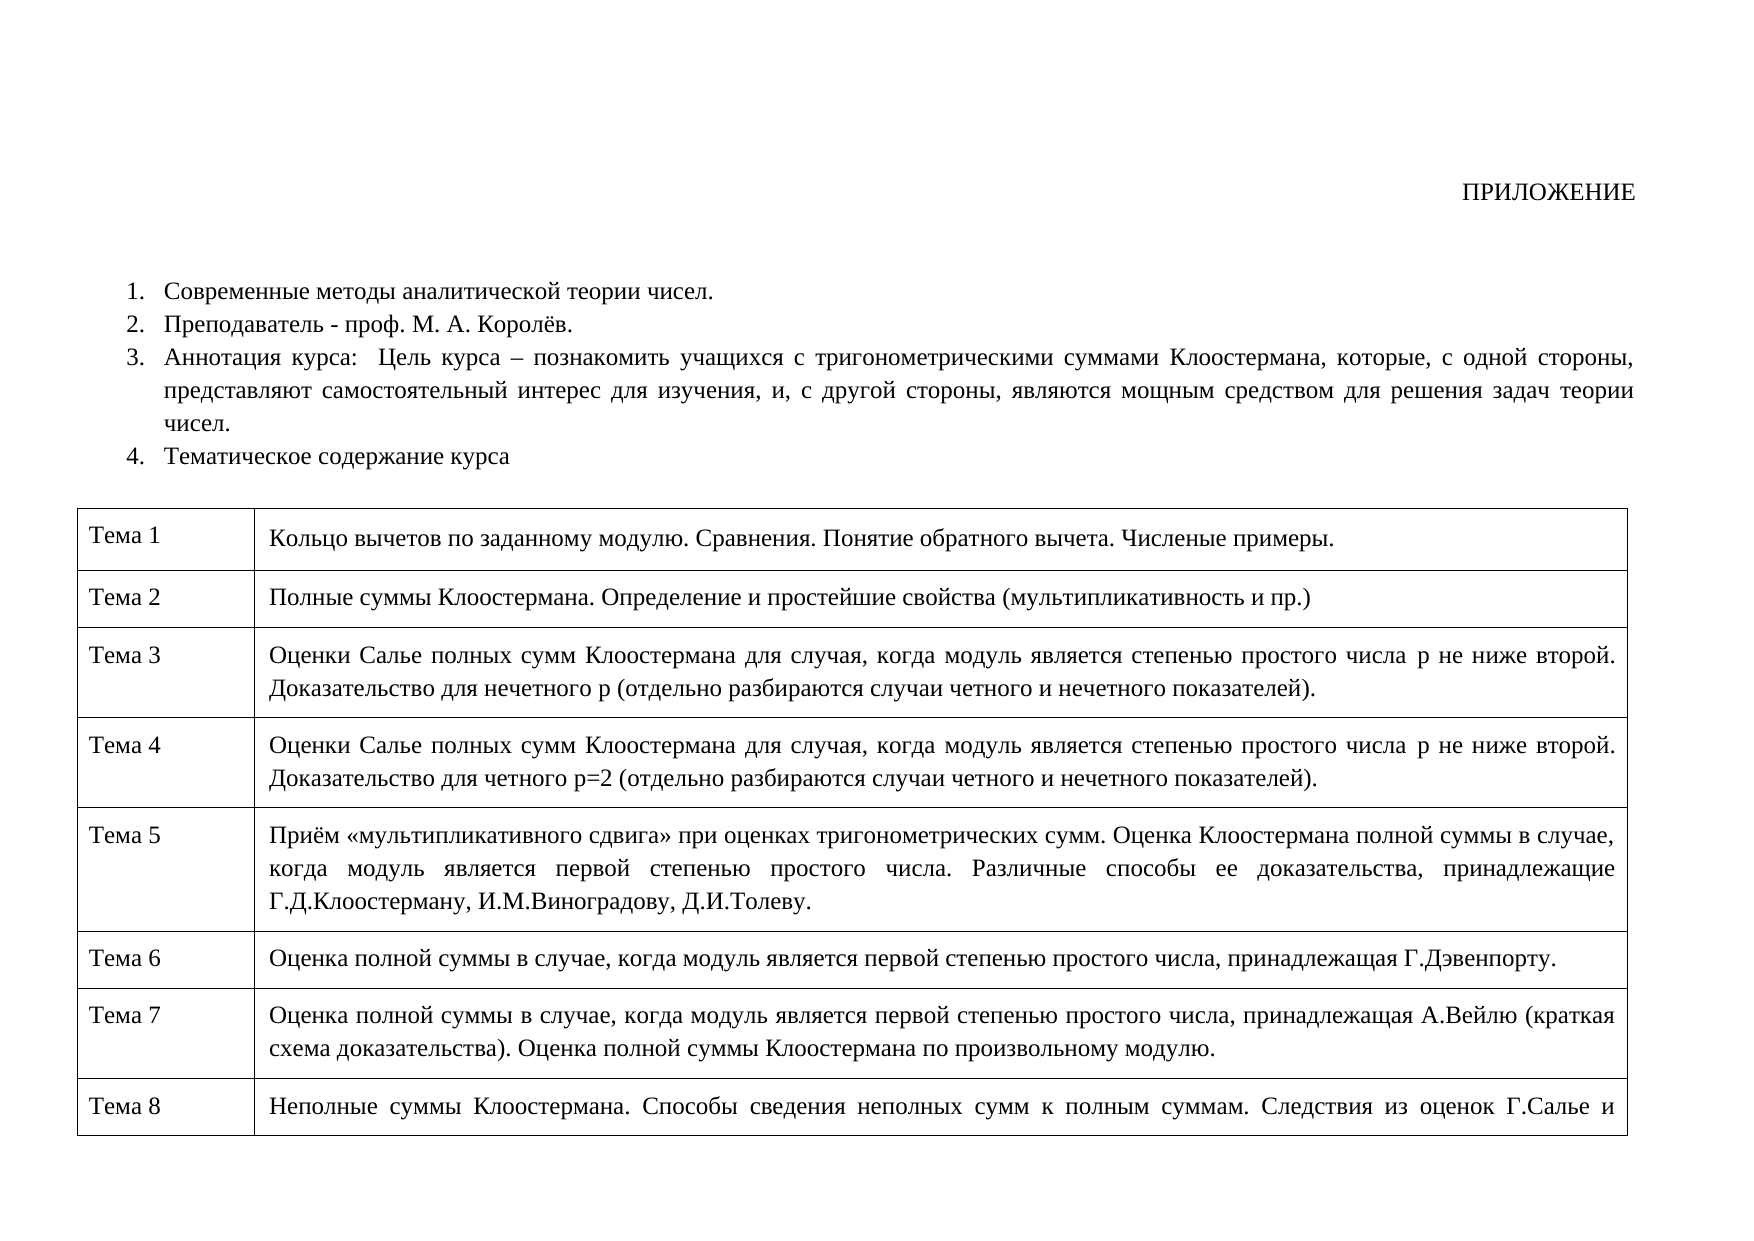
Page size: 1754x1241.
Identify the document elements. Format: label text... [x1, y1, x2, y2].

list Аннотация курса: Цель курса – познакомить учащихся с тригонометрическими суммами Клоостермана, которые, с одной стороны, представляют самостоятельный интерес для изучения, и, с другой стороны, являются мощным средством для решения задач теории чисел. [126, 342, 1636, 437]
table_cell Тема 5 [78, 808, 254, 931]
list Преподаватель - проф. М. А. Королёв. [126, 309, 1636, 338]
table_cell Полные суммы Клоостермана. Определение и простейшие свойства (мультипликативность и пр.) [255, 571, 1627, 627]
text ПРИЛОЖЕНИЕ [89, 177, 1636, 206]
table_cell Оценки Салье полных сумм Клоостермана для случая, когда модуль является степенью простого числа p не ниже второй. Доказательство для четного p=2 (отдельно разбираются случаи четного и нечетного показателей). [255, 718, 1627, 807]
table_cell Тема 6 [78, 932, 254, 988]
table_cell Тема 8 [78, 1079, 254, 1135]
list Тематическое содержание курса [126, 441, 1636, 470]
table_cell Оценка полной суммы в случае, когда модуль является первой степенью простого числа, принадлежащая А.Вейлю (краткая схема доказательства). Оценка полной суммы Клоостермана по произвольному модулю. [255, 989, 1627, 1078]
table_cell Тема 4 [78, 718, 254, 807]
table_cell Тема 2 [78, 571, 254, 627]
table_header Тема 1 [78, 509, 254, 570]
table_cell Приём «мультипликативного сдвига» при оценках тригонометрических сумм. Оценка Клоостермана полной суммы в случае, когда модуль является первой степенью простого числа. Различные способы ее доказательства, принадлежащие Г.Д.Клоостерману, И.М.Виноградову, Д.И.Толеву. [255, 808, 1627, 931]
table_cell Тема 3 [78, 628, 254, 717]
table_header Кольцо вычетов по заданному модулю. Сравнения. Понятие обратного вычета. Численые примеры. [255, 509, 1627, 570]
table_cell Оценка полной суммы в случае, когда модуль является первой степенью простого числа, принадлежащая Г.Дэвенпорту. [255, 932, 1627, 988]
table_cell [255, 1079, 1627, 1135]
table_cell Оценки Салье полных сумм Клоостермана для случая, когда модуль является степенью простого числа p не ниже второй. Доказательство для нечетного p (отдельно разбираются случаи четного и нечетного показателей). [255, 628, 1627, 717]
list Современные методы аналитической теории чисел. [126, 276, 1636, 305]
table_cell Тема 7 [78, 989, 254, 1078]
